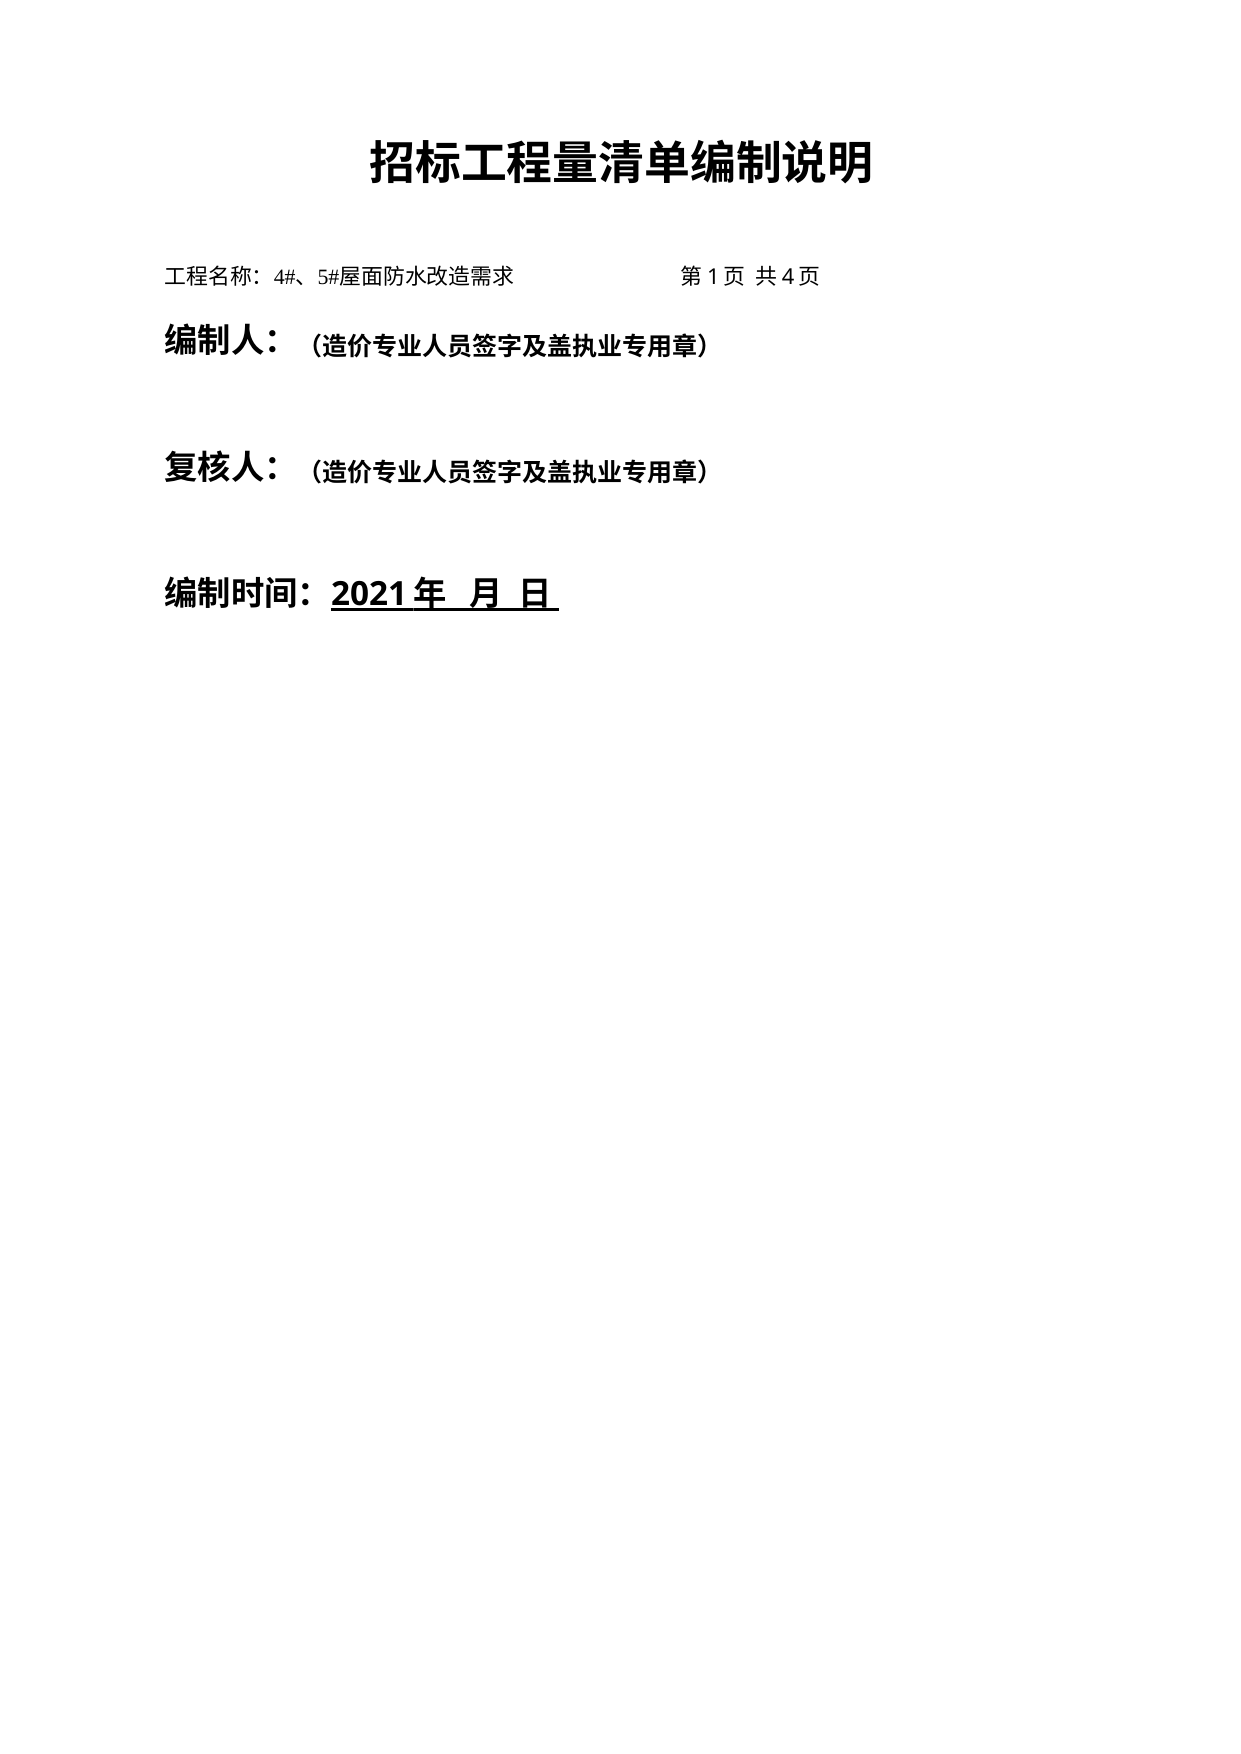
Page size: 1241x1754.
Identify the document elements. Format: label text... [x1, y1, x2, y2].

text 编制人：（造价专业人员签字及盖执业专用章） [164, 297, 1116, 362]
text 编制时间：2021年 月 日 [164, 550, 1116, 615]
text 复核人：（造价专业人员签字及盖执业专用章） [164, 424, 1116, 489]
